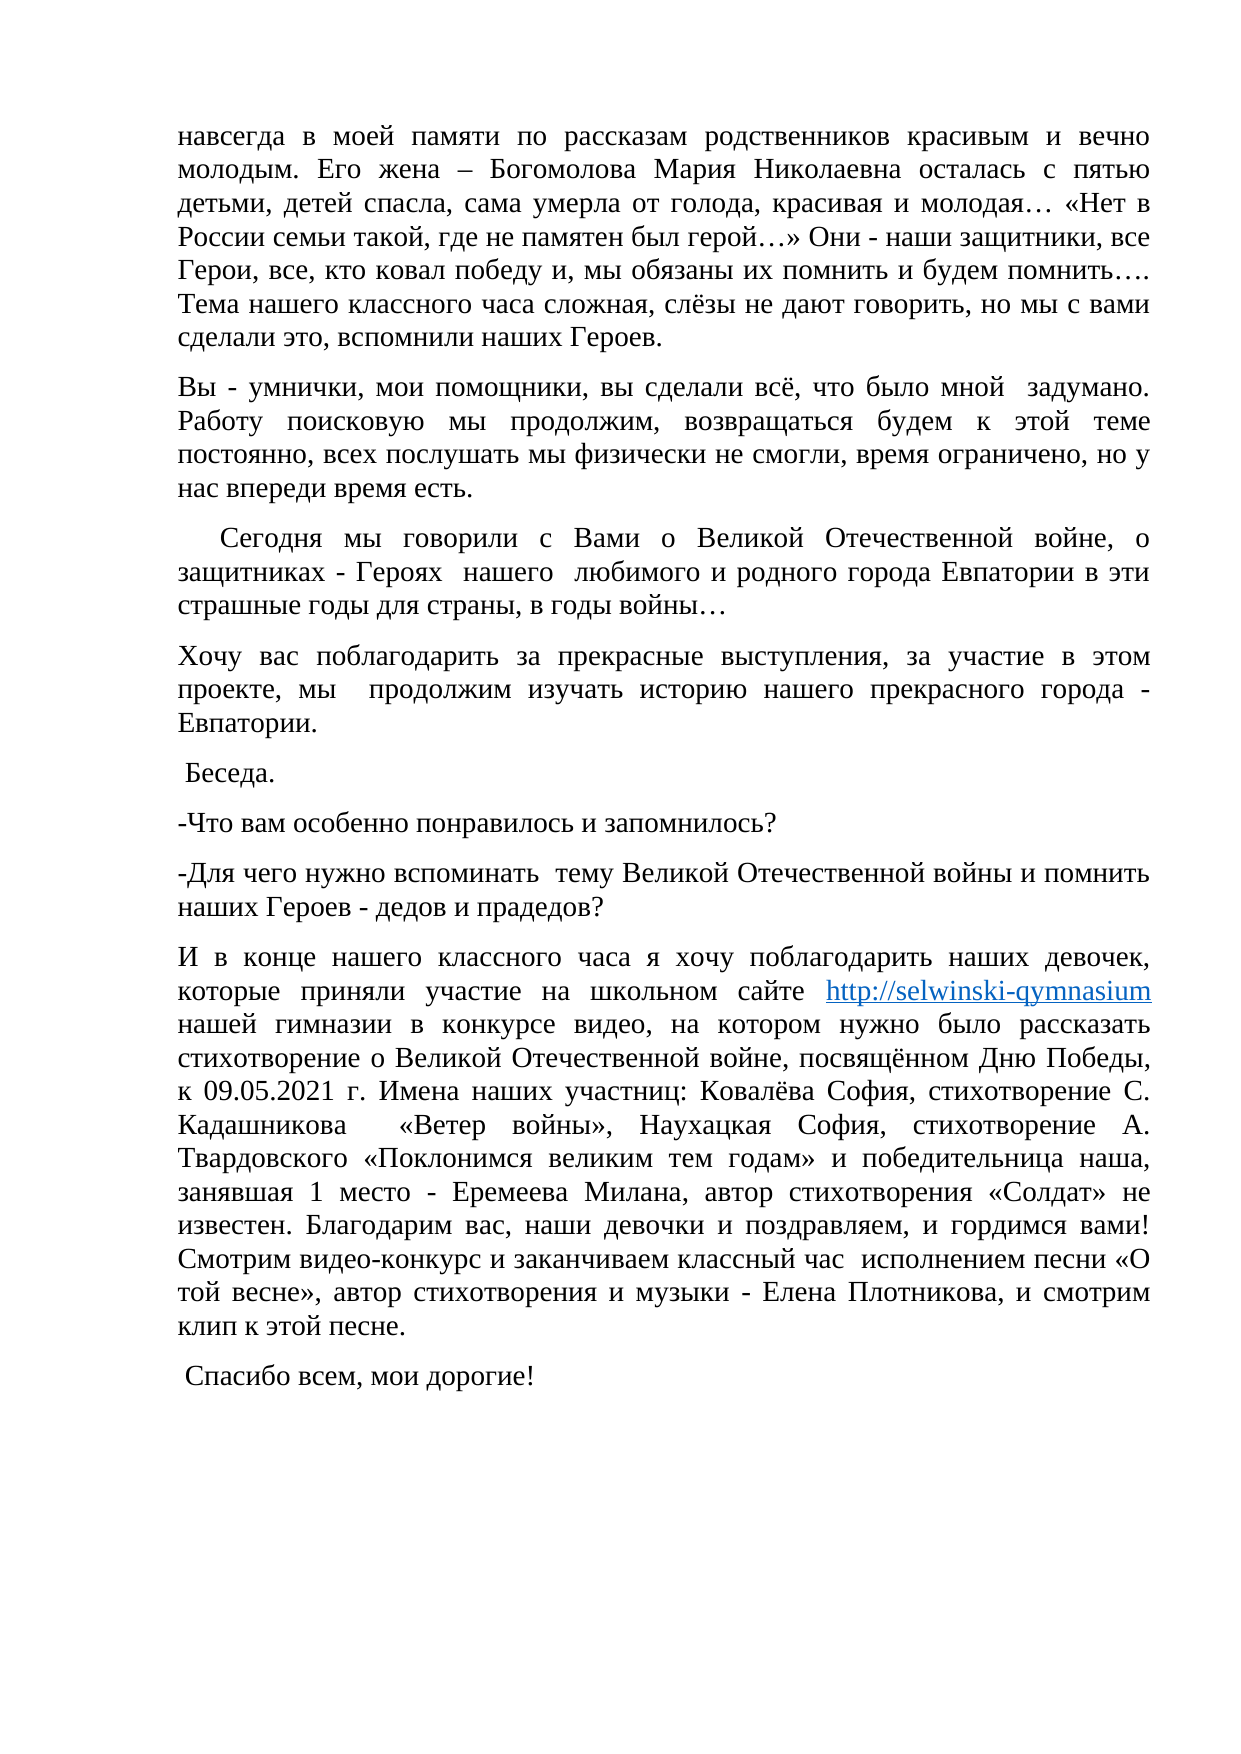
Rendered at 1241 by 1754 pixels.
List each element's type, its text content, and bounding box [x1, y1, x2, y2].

text И в конце нашего классного часа я хочу поблагодарить наших девочек, которые приняли участие на школьном сайте http://selwinski-qymnasium нашей гимназии в конкурсе видео, на котором нужно было рассказать стихотворение о Великой Отечественной войне, посвящённом Дню Победы, к 09.05.2021 г. Имена наших участниц: Ковалёва София, стихотворение С. Кадашникова «Ветер войны», Наухацкая София, стихотворение А. Твардовского «Поклонимся великим тем годам» и победительница наша, занявшая 1 место - Еремеева Милана, автор стихотворения «Солдат» не известен. Благодарим вас, наши девочки и поздравляем, и гордимся вами! Смотрим видео-конкурс и заканчиваем классный час исполнением песни «О той весне», автор стихотворения и музыки - Елена Плотникова, и смотрим клип к этой песне. [177, 939, 1152, 1342]
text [177, 118, 1152, 353]
text -Для чего нужно вспоминать тему Великой Отечественной войны и помнить наших Героев - дедов и прадедов? [177, 855, 1152, 922]
text -Что вам особенно понравилось и запомнилось? [177, 805, 1152, 839]
text Беседа. [177, 755, 1152, 788]
text Вы - умнички, мои помощники, вы сделали всё, что было мной задумано. Работу поисковую мы продолжим, возвращаться будем к этой теме постоянно, всех послушать мы физически не смогли, время ограничено, но у нас впереди время есть. [177, 369, 1152, 504]
text Хочу вас поблагодарить за прекрасные выступления, за участие в этом проекте, мы продолжим изучать историю нашего прекрасного города - Евпатории. [177, 638, 1152, 738]
text Спасибо всем, мои дорогие! [177, 1358, 1152, 1392]
text Сегодня мы говорили с Вами о Великой Отечественной войне, о защитниках - Героях нашего любимого и родного города Евпатории в эти страшные годы для страны, в годы войны… [177, 520, 1152, 621]
